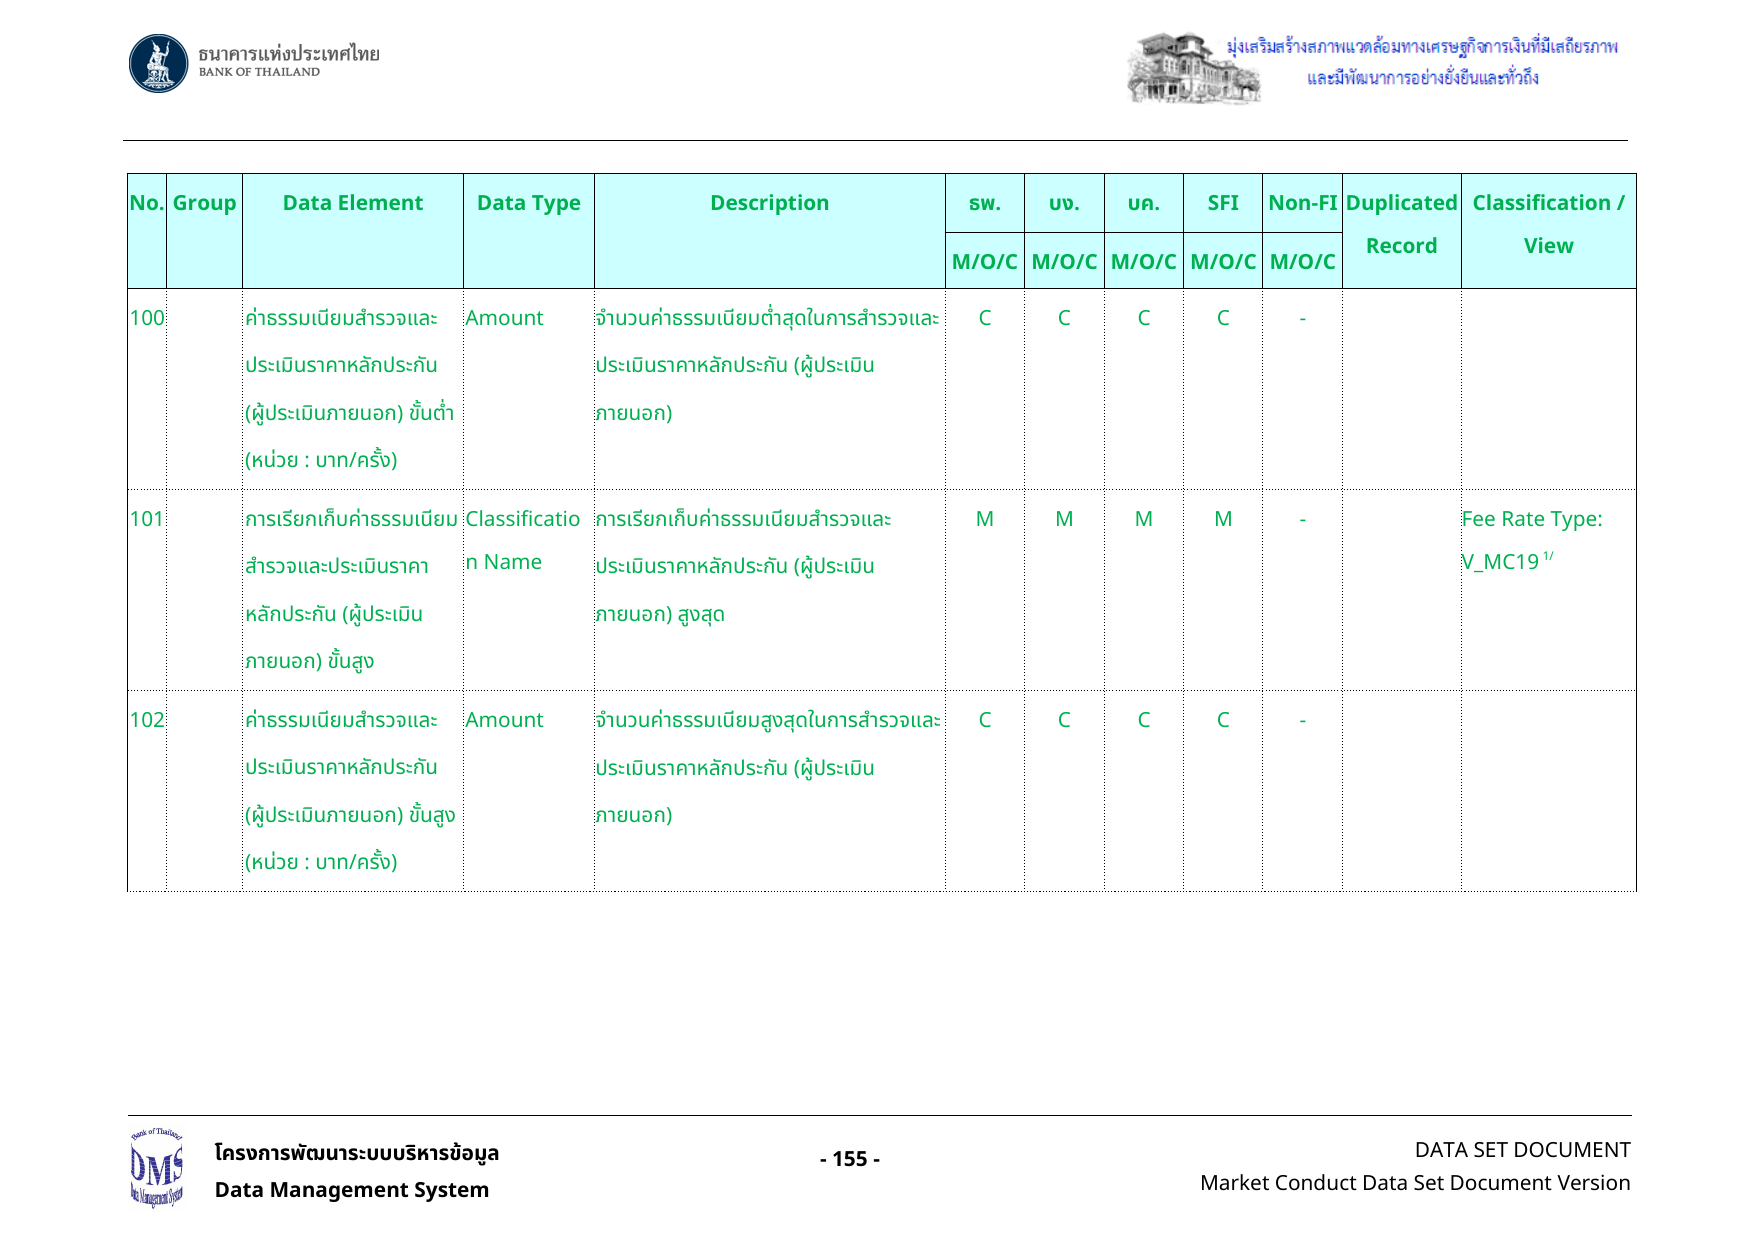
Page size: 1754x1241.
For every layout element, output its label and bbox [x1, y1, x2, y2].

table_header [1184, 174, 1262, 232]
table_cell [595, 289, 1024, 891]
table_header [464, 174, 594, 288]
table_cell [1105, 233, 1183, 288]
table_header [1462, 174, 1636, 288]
picture [118, 24, 391, 103]
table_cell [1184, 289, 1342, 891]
picture [127, 1123, 187, 1212]
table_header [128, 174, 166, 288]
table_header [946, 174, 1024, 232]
picture [1126, 28, 1622, 108]
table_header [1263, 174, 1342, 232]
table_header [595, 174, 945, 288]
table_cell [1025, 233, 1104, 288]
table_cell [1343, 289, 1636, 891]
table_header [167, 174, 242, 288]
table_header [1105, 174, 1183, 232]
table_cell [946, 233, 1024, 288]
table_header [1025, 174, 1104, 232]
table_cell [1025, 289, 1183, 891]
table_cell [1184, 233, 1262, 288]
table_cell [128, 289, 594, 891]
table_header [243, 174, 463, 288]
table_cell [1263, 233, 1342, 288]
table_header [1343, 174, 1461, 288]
